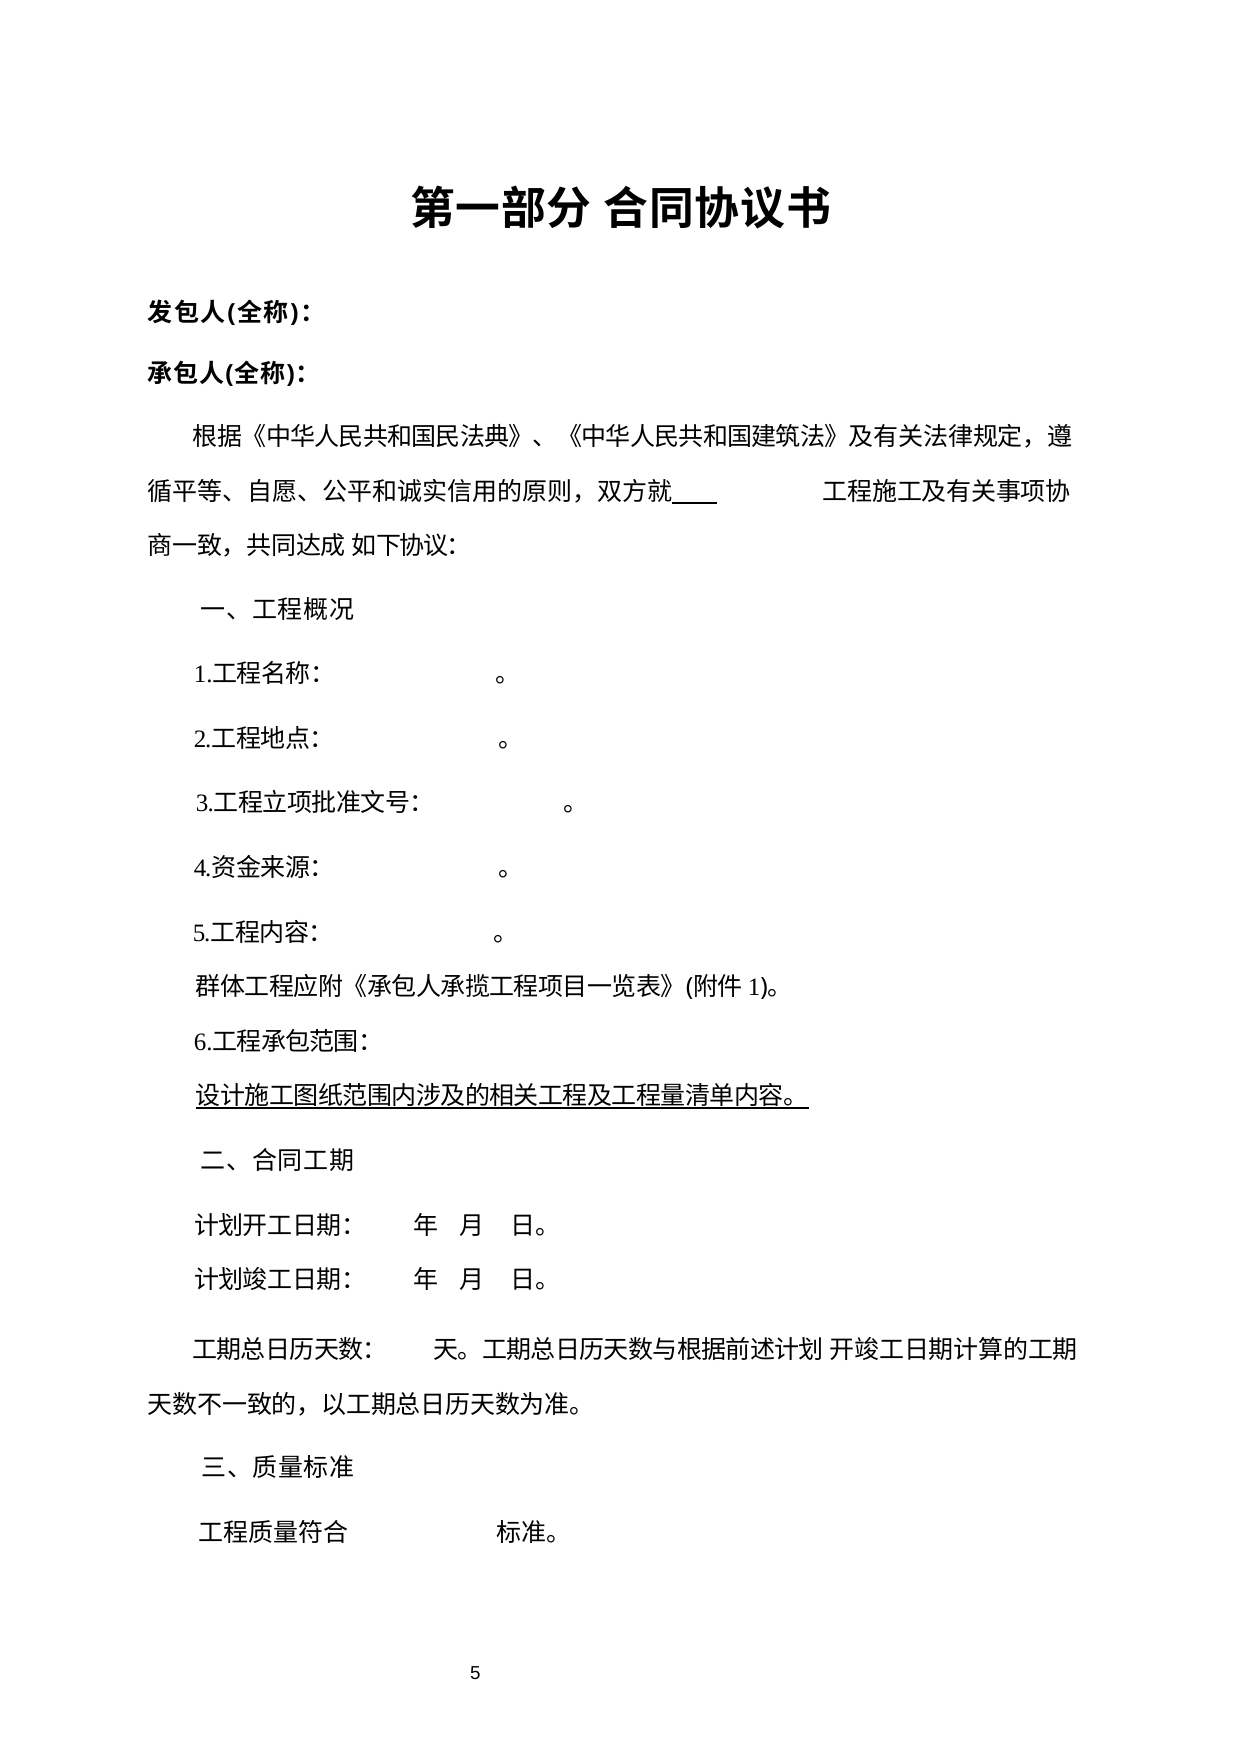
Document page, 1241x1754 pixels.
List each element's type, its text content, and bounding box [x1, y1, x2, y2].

text 4.资金来源： 。 [148, 847, 939, 884]
text 计划竣工日期： 年 月 日。 [148, 1260, 1093, 1296]
text 工程质量符合 标准。 [148, 1512, 1093, 1549]
text 三、质量标准 [148, 1448, 1093, 1484]
text 根据《中华人民共和国民法典》、《中华人民共和国建筑法》及有关法律规定，遵循平等、自愿、公平和诚实信用的原则，双方就 工程施工及有关事项协商一致，共同达成 如下协议： [148, 417, 1093, 562]
text 5.工程内容： 。 [148, 912, 939, 948]
text 1.工程名称： 。 [148, 654, 939, 690]
text 群体工程应附《承包人承揽工程项目一览表》(附件 1)。 [148, 967, 1000, 1003]
text 计划开工日期： 年 月 日。 [148, 1205, 1093, 1242]
text 承包人(全称)： [148, 356, 1093, 389]
text 6.工程承包范围： [148, 1021, 1000, 1057]
text 3.工程立项批准文号： 。 [148, 783, 939, 819]
text 2.工程地点： 。 [148, 718, 939, 754]
text 一、工程概况 [148, 589, 1093, 625]
text 工期总日历天数： 天。工期总日历天数与根据前述计划 开竣工日期计算的工期天数不一致的，以工期总日历天数为准。 [148, 1330, 1088, 1420]
text 二、合同工期 [148, 1141, 1093, 1177]
text 第一部分 合同协议书 [148, 177, 1093, 236]
text 设计施工图纸范围内涉及的相关工程及工程量清单内容。 [148, 1076, 1000, 1112]
text 发包人(全称)： [148, 295, 1093, 328]
